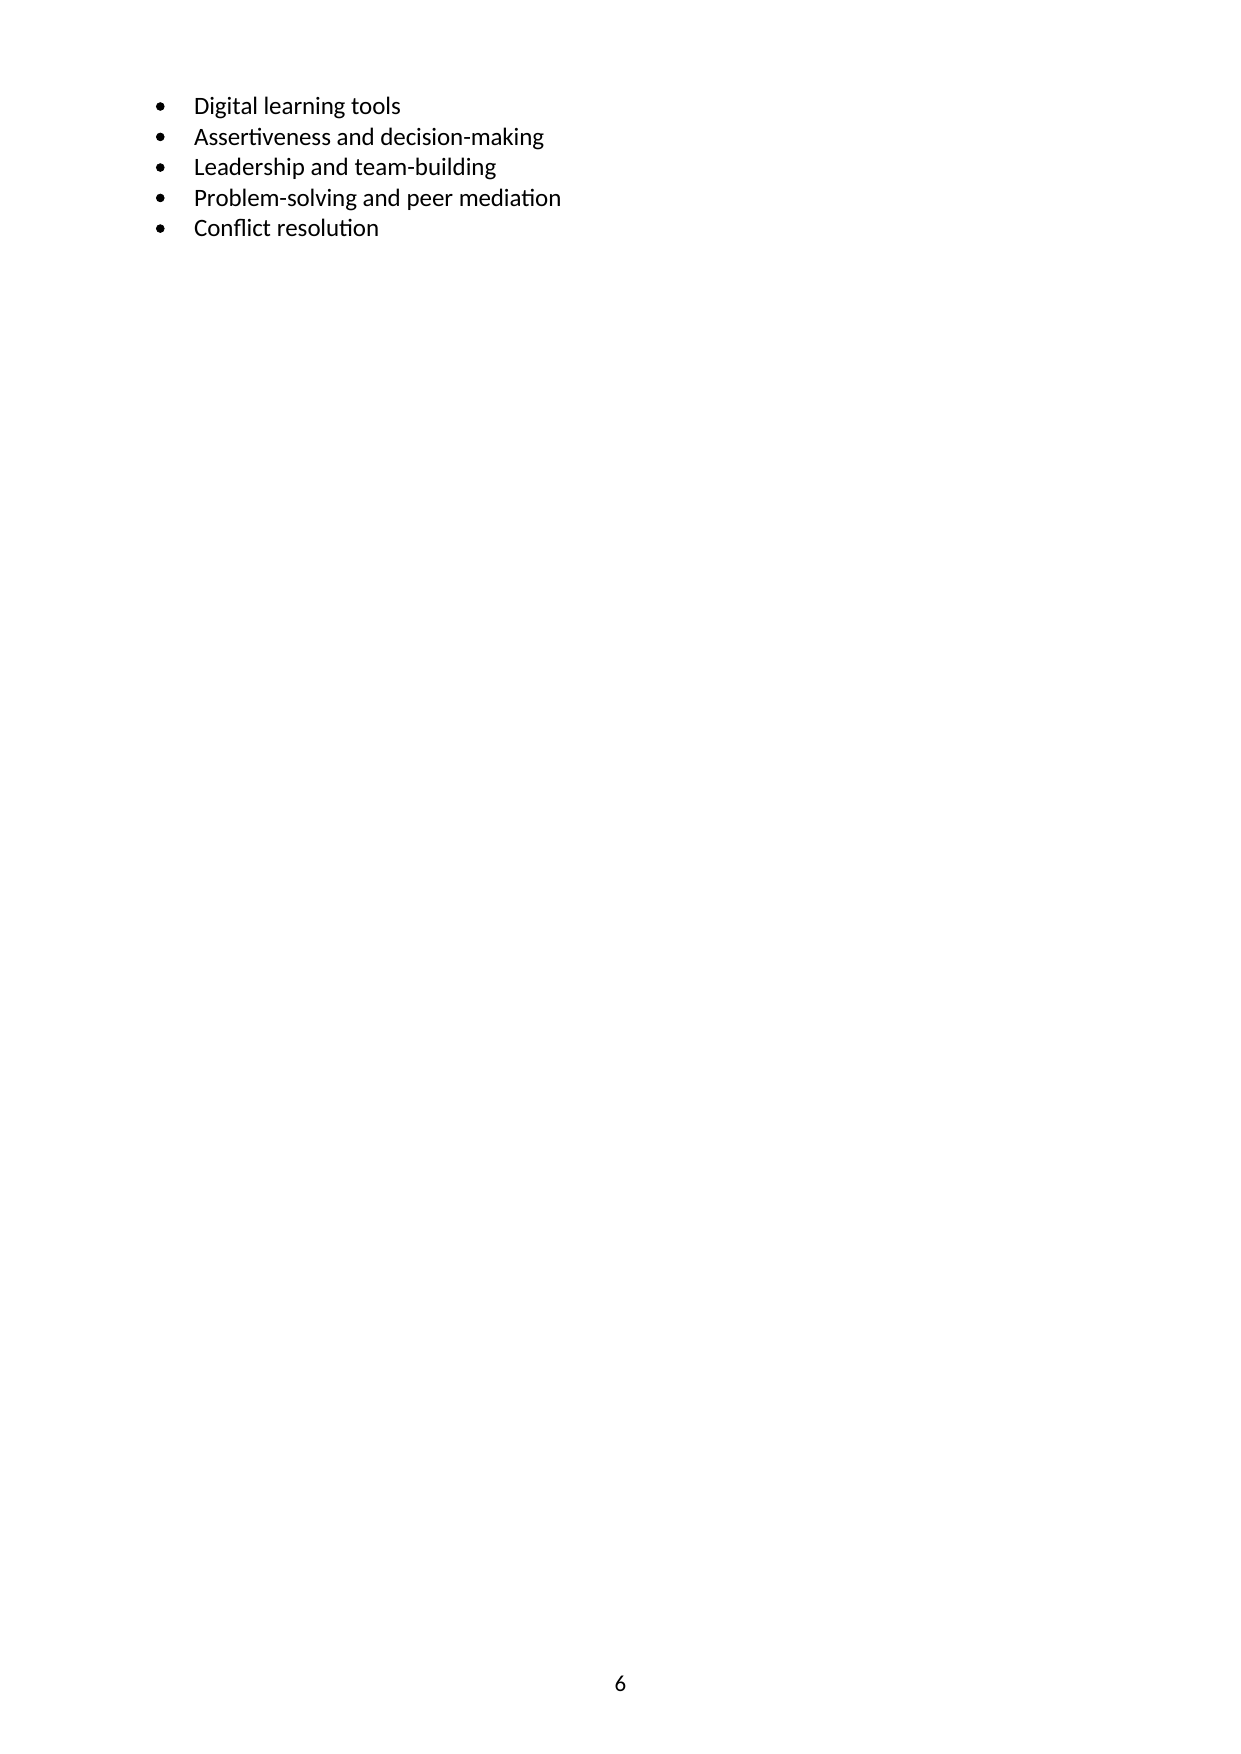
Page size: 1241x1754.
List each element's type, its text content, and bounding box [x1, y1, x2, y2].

list Problem-solving and peer mediation [156, 182, 1134, 212]
list Leadership and team-building [156, 151, 1134, 182]
list Assertiveness and decision-making [156, 121, 1134, 151]
list Conflict resolution [156, 212, 1134, 243]
list Digital learning tools [156, 90, 1134, 121]
